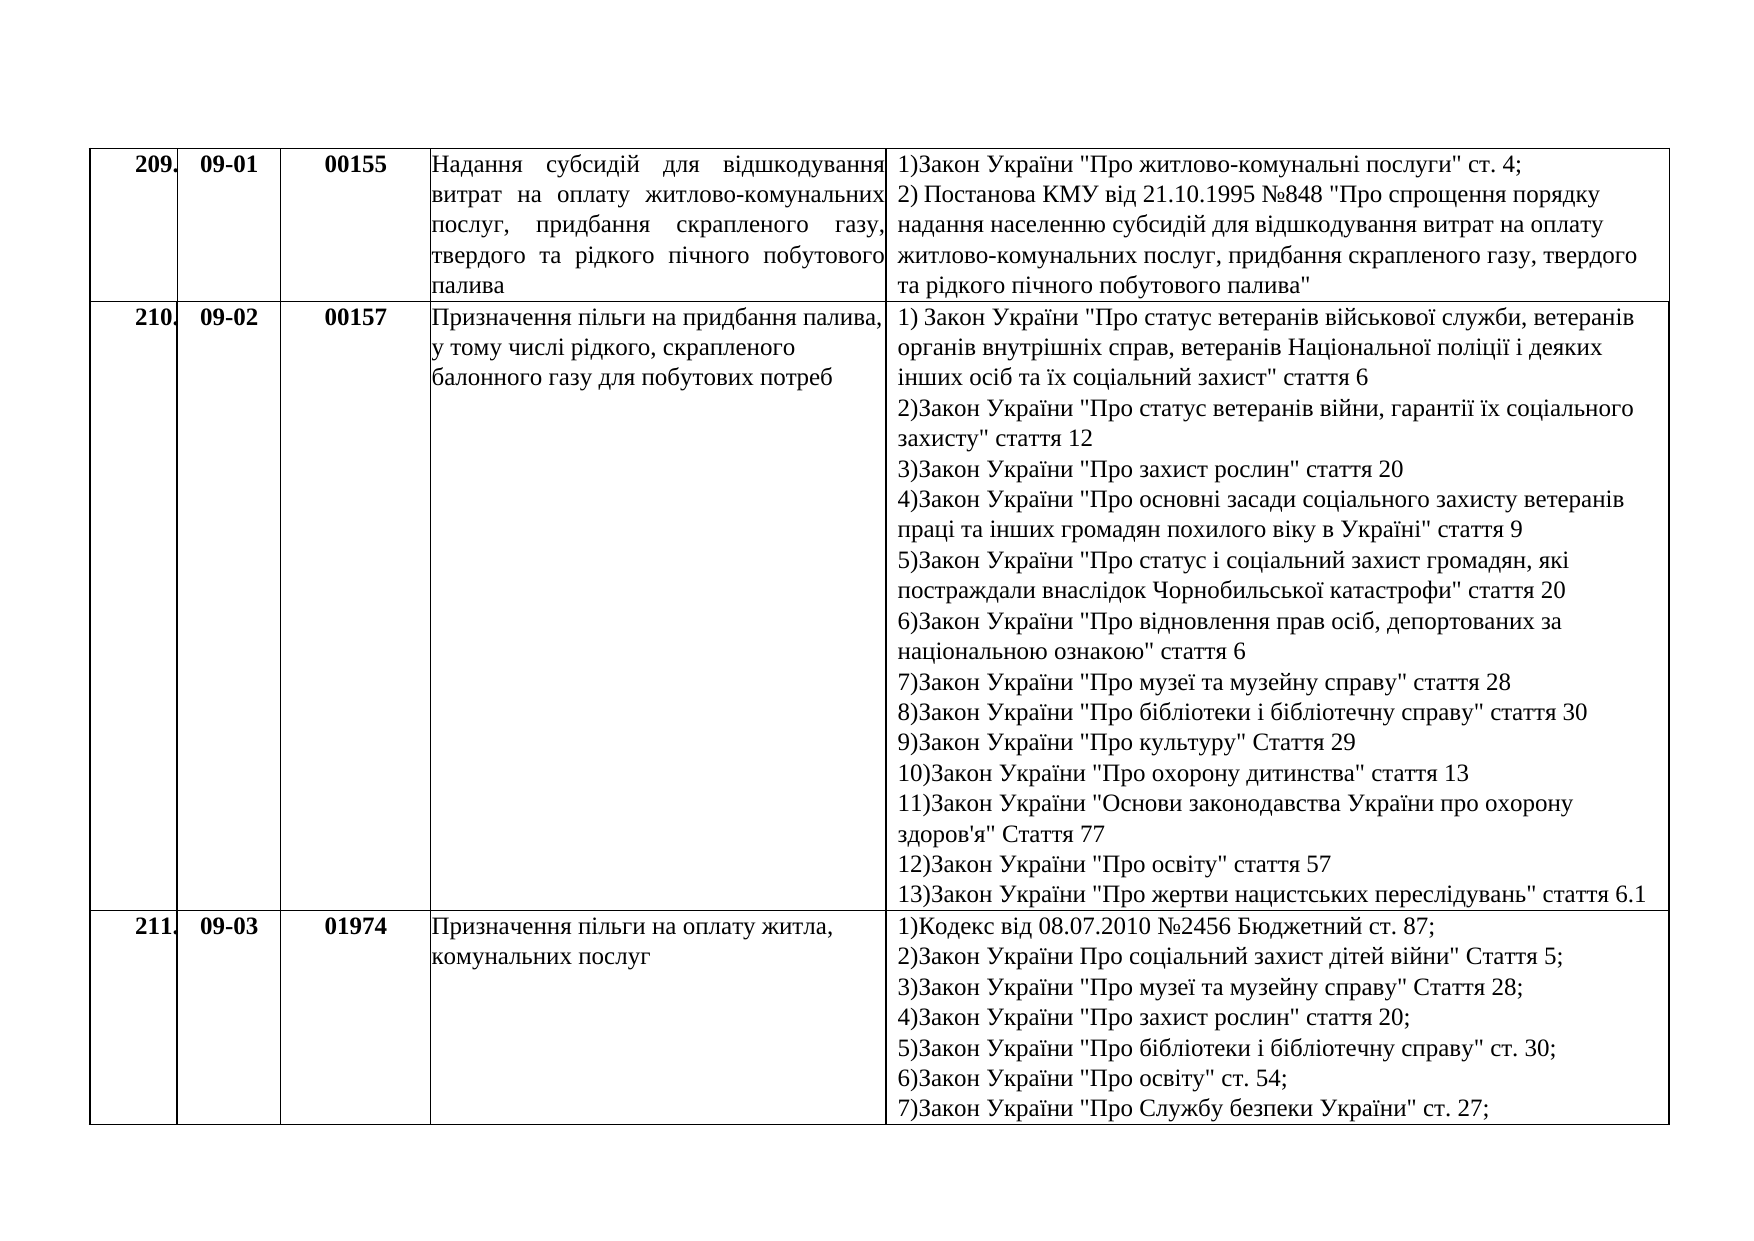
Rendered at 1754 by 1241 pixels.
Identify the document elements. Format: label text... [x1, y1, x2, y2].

table_cell [91, 302, 176, 910]
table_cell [887, 911, 1668, 1124]
table_cell 00155 [281, 149, 430, 301]
table_cell 09-01 [178, 149, 280, 301]
table_cell 09-03 [178, 911, 280, 1124]
table_cell Призначення пільги на придбання палива, у тому числі рідкого, скрапленого балонного газу для побутових потреб [431, 302, 885, 910]
table_cell [91, 911, 176, 1124]
table_cell [91, 149, 177, 301]
table_cell 09-02 [178, 302, 280, 910]
table_cell 1) Закон України "Про статус ветеранів військової служби, ветеранів органів внутрішніх справ, ветеранів Національної поліції і деяких інших осіб та їх соціальний захист" стаття 6 2)Закон України "Про статус ветеранів війни, гарантії їх соціального захисту" стаття 12 3)Закон України "Про захист рослин" стаття 20 4)Закон України "Про основні засади соціального захисту ветеранів праці та інших громадян похилого віку в Україні" стаття 9 5)Закон України "Про статус і соціальний захист громадян, які постраждали внаслідок Чорнобильської катастрофи" стаття 20 6)Закон України "Про відновлення прав осіб, депортованих за національною ознакою" стаття 6 7)Закон України "Про музеї та музейну справу" стаття 28 8)Закон України "Про бібліотеки і бібліотечну справу" стаття 30 9)Закон України "Про культуру" Стаття 29 10)Закон України "Про охорону дитинства" стаття 13 11)Закон України "Основи законодавства України про охорону здоров'я" Стаття 77 12)Закон України "Про освіту" стаття 57 13)Закон України "Про жертви нацистських переслідувань" стаття 6.1 [887, 302, 1668, 910]
table_cell Надання субсидій для відшкодування витрат на оплату житлово-комунальних послуг, придбання скрапленого газу, твердого та рідкого пічного побутового палива [431, 269, 885, 301]
table_cell 01974 [281, 911, 430, 1124]
table_cell 00157 [281, 302, 430, 910]
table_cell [431, 911, 885, 1124]
table_cell 1)Закон України "Про житлово-комунальні послуги" ст. 4; 2) Постанова КМУ від 21.10.1995 №848 "Про спрощення порядку надання населенню субсидій для відшкодування витрат на оплату житлово-комунальних послуг, придбання скрапленого газу, твердого та рідкого пічного побутового палива" [887, 149, 1669, 301]
